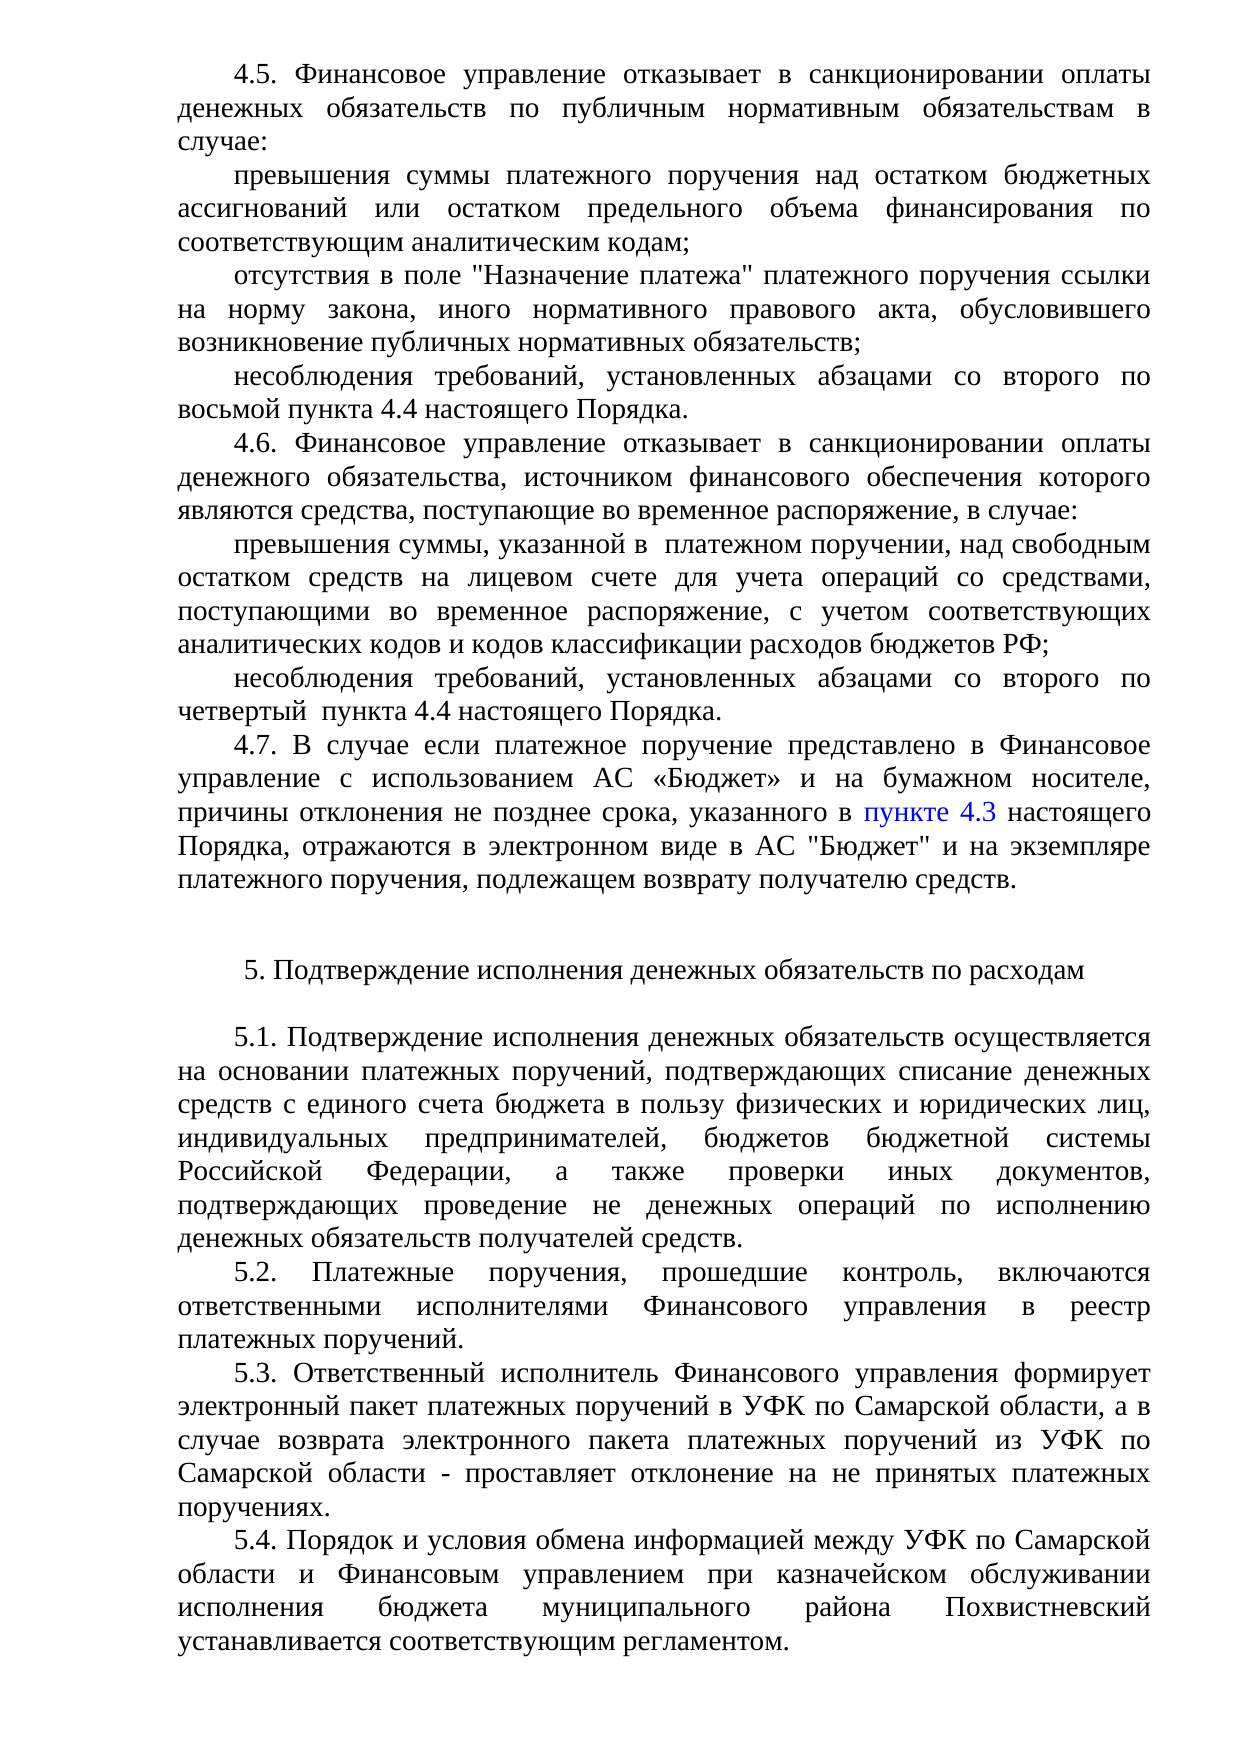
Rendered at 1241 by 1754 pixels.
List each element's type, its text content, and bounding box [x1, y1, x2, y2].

text 5. Подтверждение исполнения денежных обязательств по расходам [177, 952, 1152, 986]
text 4.7. В случае если платежное поручение представлено в Финансовое управление с использованием АС «Бюджет» и на бумажном носителе, причины отклонения не позднее срока, указанного в пункте 4.3 настоящего Порядка, отражаются в электронном виде в АС "Бюджет" и на экземпляре платежного поручения, подлежащем возврату получателю средств. [177, 727, 1152, 895]
text 5.2. Платежные поручения, прошедшие контроль, включаются ответственными исполнителями Финансового управления в реестр платежных поручений. [177, 1254, 1152, 1355]
text 5.1. Подтверждение исполнения денежных обязательств осуществляется на основании платежных поручений, подтверждающих списание денежных средств с единого счета бюджета в пользу физических и юридических лиц, индивидуальных предпринимателей, бюджетов бюджетной системы Российской Федерации, а также проверки иных документов, подтверждающих проведение не денежных операций по исполнению денежных обязательств получателей средств. [177, 1019, 1152, 1254]
text превышения суммы, указанной в платежном поручении, над свободным остатком средств на лицевом счете для учета операций со средствами, поступающими во временное распоряжение, с учетом соответствующих аналитических кодов и кодов классификации расходов бюджетов РФ; [177, 526, 1152, 660]
text несоблюдения требований, установленных абзацами со второго по четвертый пункта 4.4 настоящего Порядка. [177, 660, 1152, 727]
text отсутствия в поле "Назначение платежа" платежного поручения ссылки на норму закона, иного нормативного правового акта, обусловившего возникновение публичных нормативных обязательств; [177, 257, 1152, 358]
text превышения суммы платежного поручения над остатком бюджетных ассигнований или остатком предельного объема финансирования по соответствующим аналитическим кодам; [177, 157, 1152, 257]
text 5.4. Порядок и условия обмена информацией между УФК по Самарской области и Финансовым управлением при казначейском обслуживании исполнения бюджета муниципального района Похвистневский устанавливается соответствующим регламентом. [177, 1522, 1152, 1657]
text 4.5. Финансовое управление отказывает в санкционировании оплаты денежных обязательств по публичным нормативным обязательствам в случае: [177, 56, 1152, 157]
text 5.3. Ответственный исполнитель Финансового управления формирует электронный пакет платежных поручений в УФК по Самарской области, а в случае возврата электронного пакета платежных поручений из УФК по Самарской области - проставляет отклонение на не принятых платежных поручениях. [177, 1355, 1152, 1522]
text 4.6. Финансовое управление отказывает в санкционировании оплаты денежного обязательства, источником финансового обеспечения которого являются средства, поступающие во временное распоряжение, в случае: [177, 425, 1152, 526]
text несоблюдения требований, установленных абзацами со второго по восьмой пункта 4.4 настоящего Порядка. [177, 358, 1152, 425]
